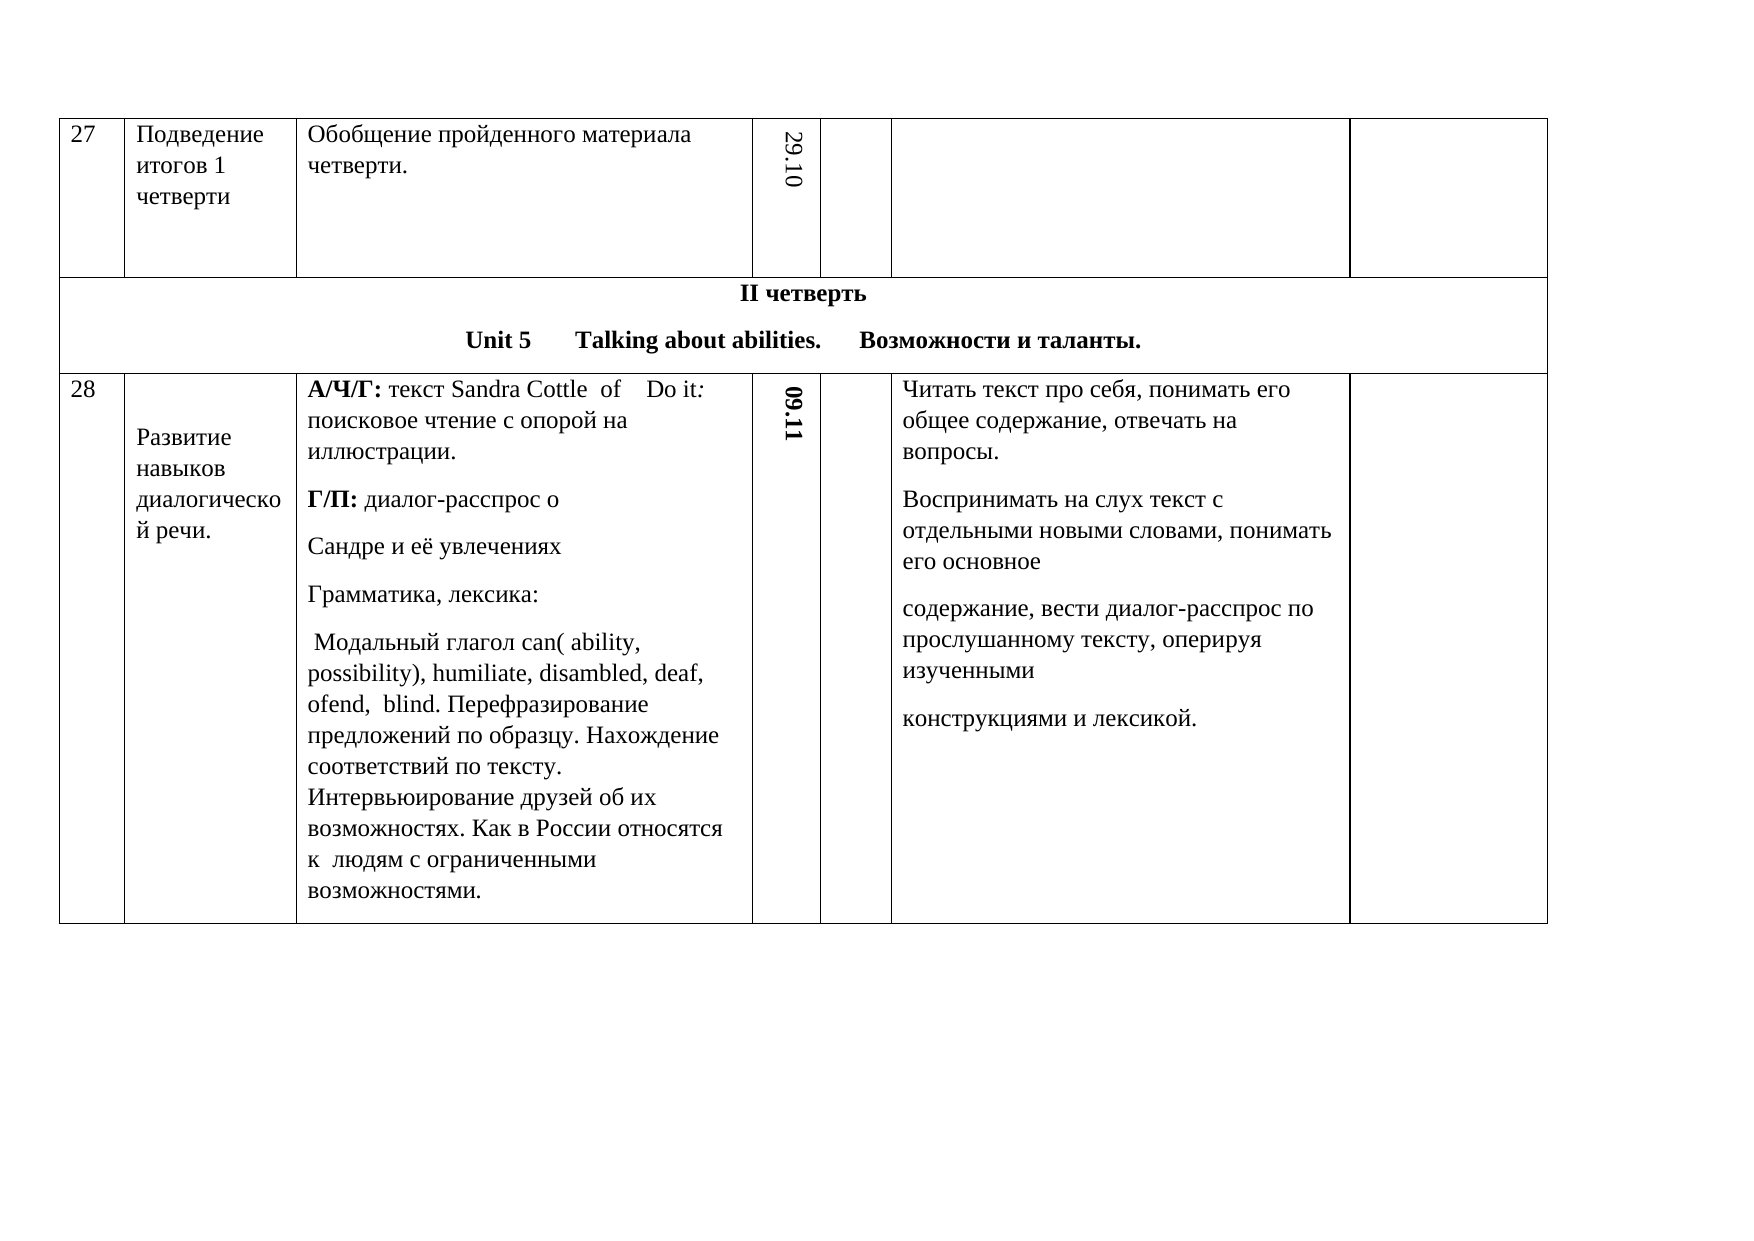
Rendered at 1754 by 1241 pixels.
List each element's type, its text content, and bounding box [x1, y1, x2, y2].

table_cell А/Ч/Г: текст Sandra Cottle of Do it: поисковое чтение с опорой на иллюстрации. Г/П: диалог-расспрос о Сандре и её увлечениях Грамматика, лексика: Модальный глагол can( ability, possibility), humiliate, disambled, deaf, ofend, blind. Перефразирование предложений по образцу. Нахождение соответствий по тексту. Интервьюирование друзей об их возможностях. Как в России относятся к людям с ограниченными возможностями. [297, 374, 752, 923]
table_cell Читать текст про себя, понимать его общее содержание, отвечать на вопросы. Воспринимать на слух текст с отдельными новыми словами, понимать его основное содержание, вести диалог-расспрос по прослушанному тексту, оперируя изученными конструкциями и лексикой. [892, 374, 1349, 923]
table_cell [821, 119, 891, 277]
table_cell 29.10 [753, 119, 820, 277]
table_cell [821, 374, 891, 923]
table_cell 27 [60, 119, 124, 277]
table_cell Обобщение пройденного материала четверти. [297, 119, 752, 277]
table_cell Развитие навыков диалогической речи. [125, 374, 296, 923]
table_cell 09.11 [753, 374, 820, 923]
table_cell Подведение итогов 1 четверти [125, 119, 296, 277]
table_cell 28 [60, 374, 124, 923]
table_cell [1351, 374, 1547, 923]
table_cell II четверть Unit 5 Talking about abilities. Возможности и таланты. [60, 278, 1547, 373]
table_cell [1351, 119, 1547, 277]
table_cell [892, 119, 1349, 277]
